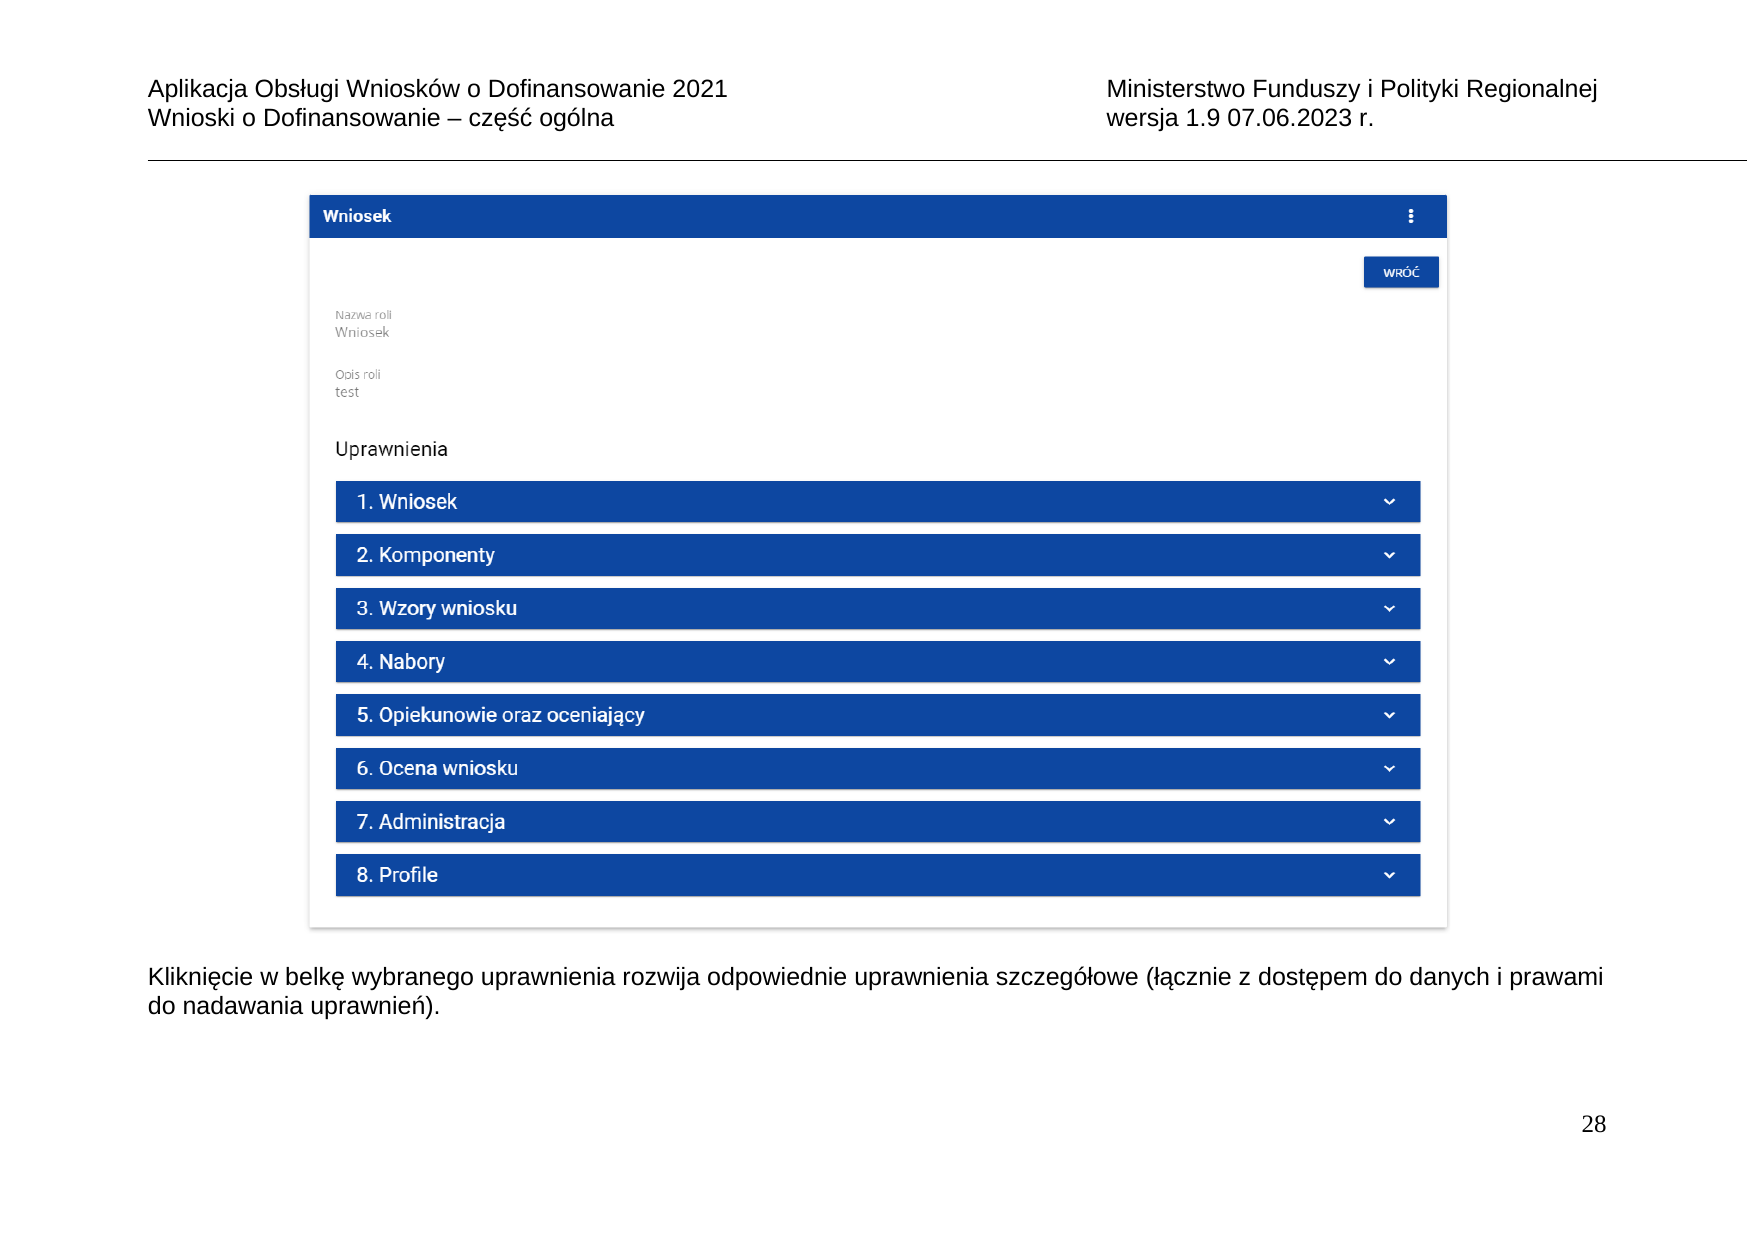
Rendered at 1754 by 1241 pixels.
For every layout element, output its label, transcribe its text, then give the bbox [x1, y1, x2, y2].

text Kliknięcie w belkę wybranego uprawnienia rozwija odpowiednie uprawnienia szczegółowe (łącznie z dostępem do danych i prawami do nadawania uprawnień). [148, 962, 1606, 1019]
picture [303, 189, 1451, 934]
